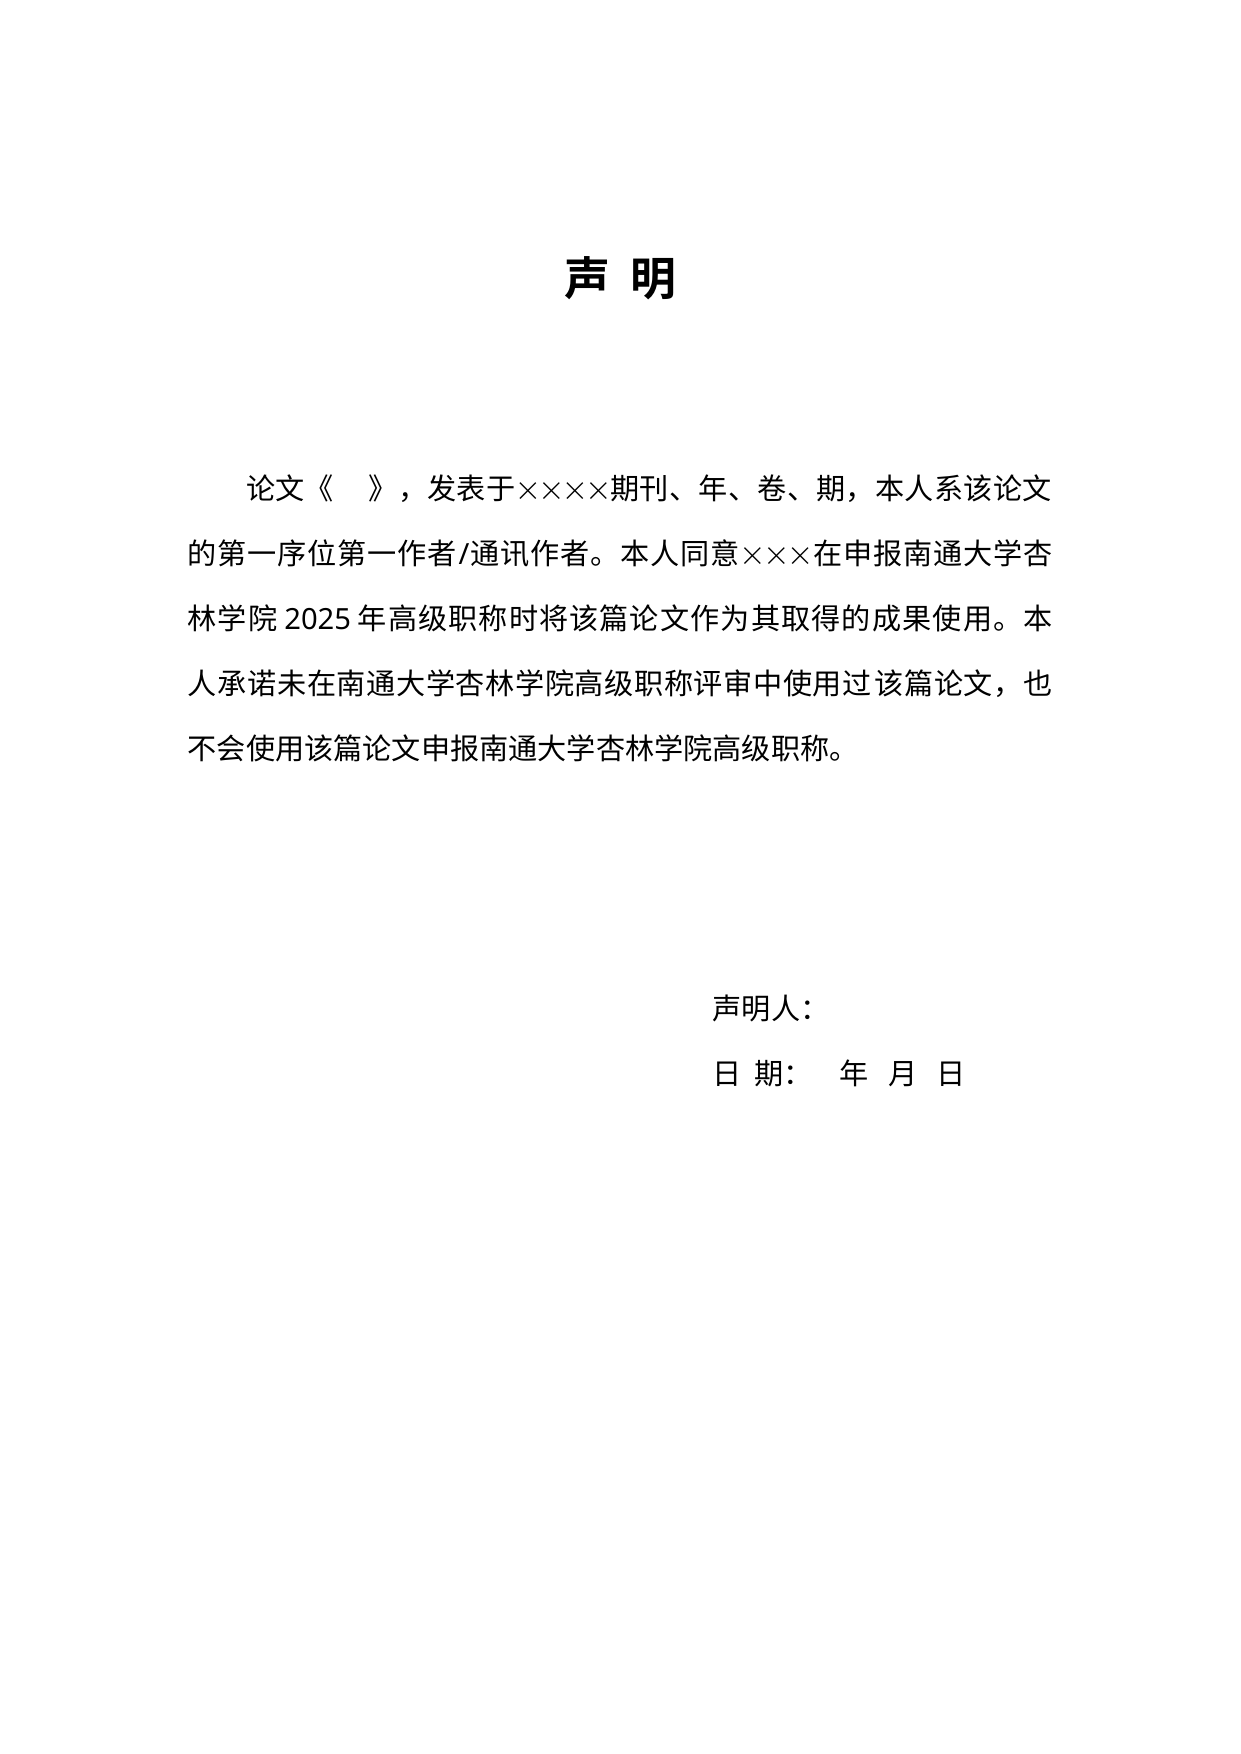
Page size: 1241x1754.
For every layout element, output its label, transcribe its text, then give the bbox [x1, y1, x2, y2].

text 声 明 [187, 227, 1053, 324]
text 论文《 》，发表于期刊、年、卷、期，本人系该论文的第一序位第一作者/通讯作者。本人同意在申报南通大学杏林学院2025年高级职称时将该篇论文作为其取得的成果使用。本人承诺未在南通大学杏林学院高级职称评审中使用过该篇论文，也不会使用该篇论文申报南通大学杏林学院高级职称。 [187, 454, 1053, 779]
text 声明人： [187, 974, 1053, 1039]
text 日 期： 年 月 日 [187, 1039, 1053, 1104]
